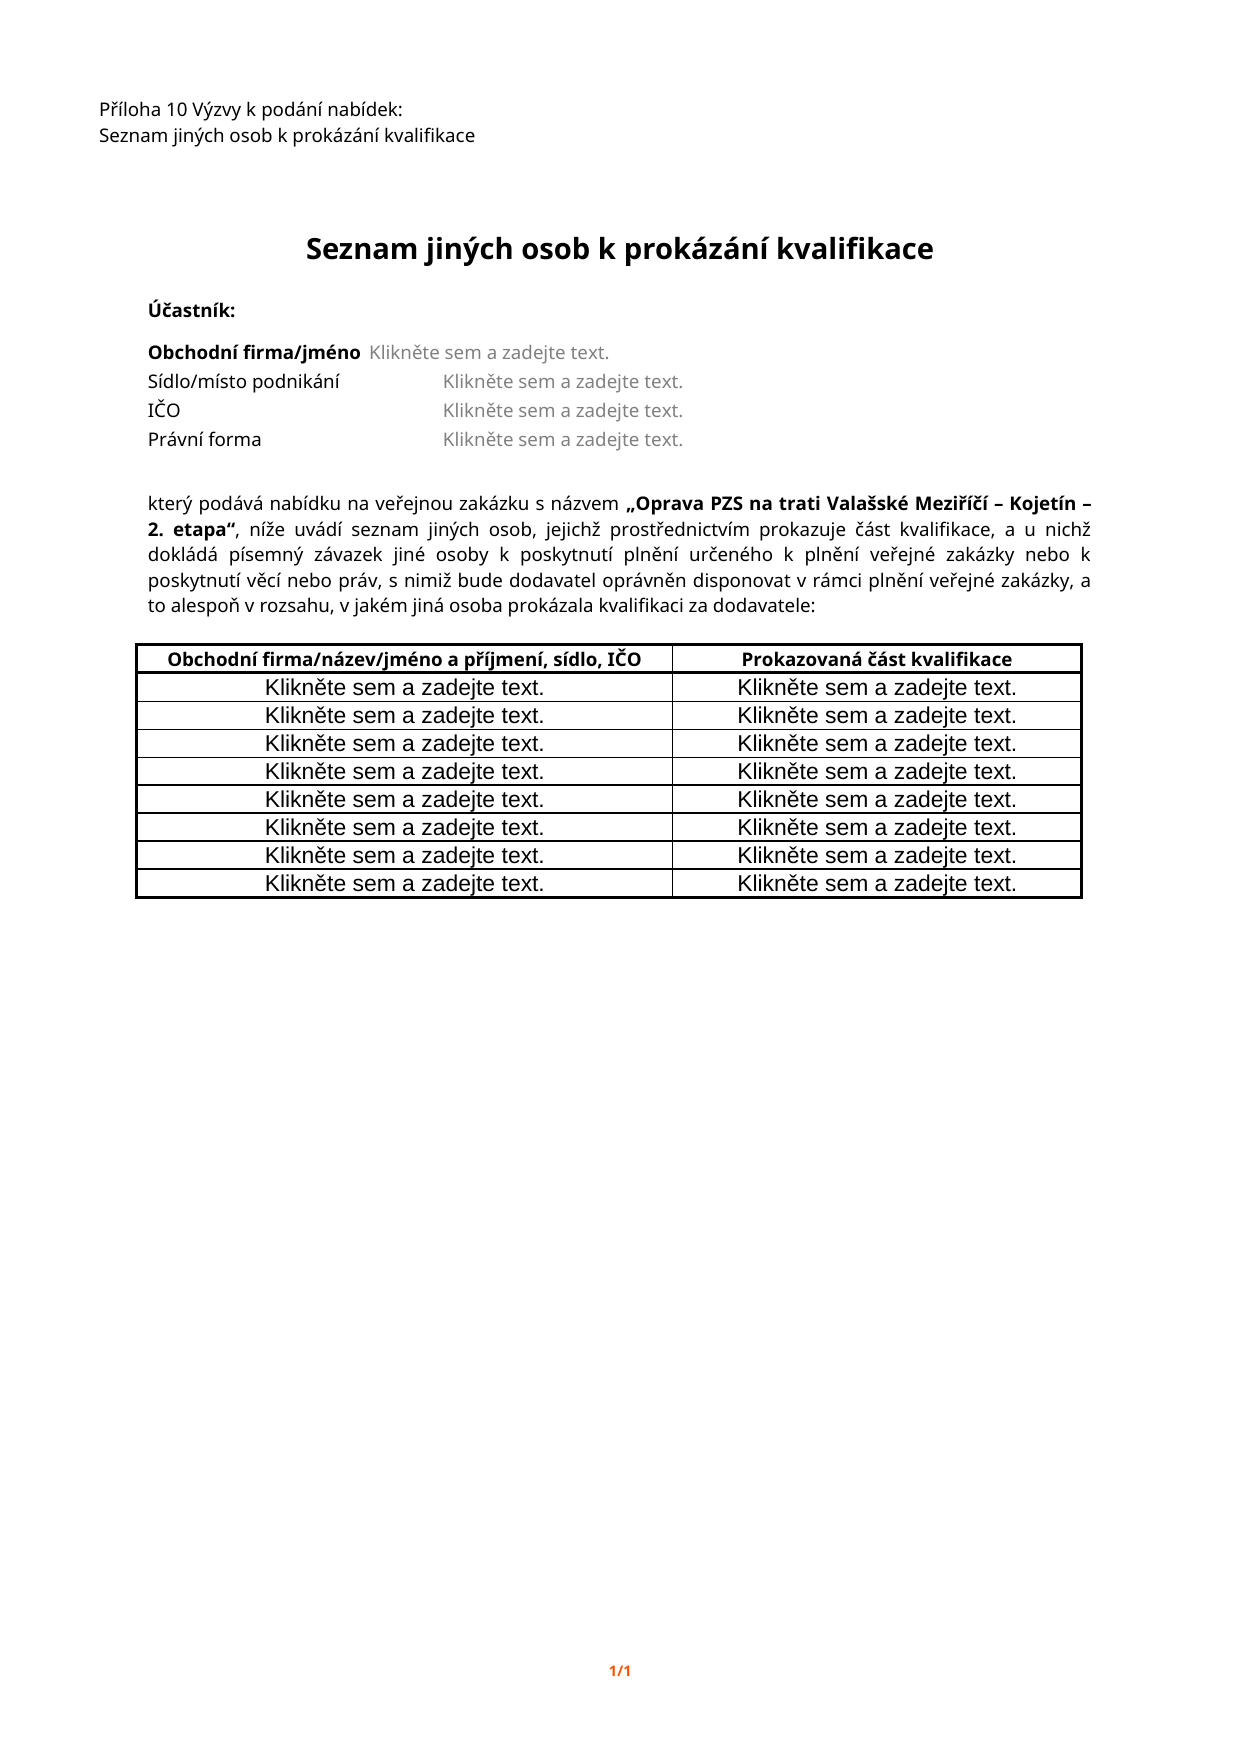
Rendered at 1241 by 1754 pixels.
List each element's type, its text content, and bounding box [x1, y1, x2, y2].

text Právní forma [148, 423, 1093, 452]
text Obchodní firma/jméno [148, 336, 1093, 365]
table_header Prokazovaná část kvalifikace [673, 646, 1080, 671]
text Sídlo/místo podnikání [148, 365, 1093, 394]
text který podává nabídku na veřejnou zakázku s názvem „Oprava PZS na trati Valašské Meziříčí – Kojetín – 2. etapa“, níže uvádí seznam jiných osob, jejichž prostřednictvím prokazuje část kvalifikace, a u nichž dokládá písemný závazek jiné osoby k poskytnutí plnění určeného k plnění veřejné zakázky nebo k poskytnutí věcí nebo práv, s nimiž bude dodavatel oprávněn disponovat v rámci plnění veřejné zakázky, a to alespoň v rozsahu, v jakém jiná osoba prokázala kvalifikaci za dodavatele: [148, 490, 1093, 618]
title Seznam jiných osob k prokázání kvalifikace [148, 228, 1093, 268]
text Účastník: [148, 293, 1093, 324]
table_header Obchodní firma/název/jméno a příjmení, sídlo, IČO [138, 646, 672, 671]
text IČO [148, 394, 1093, 423]
